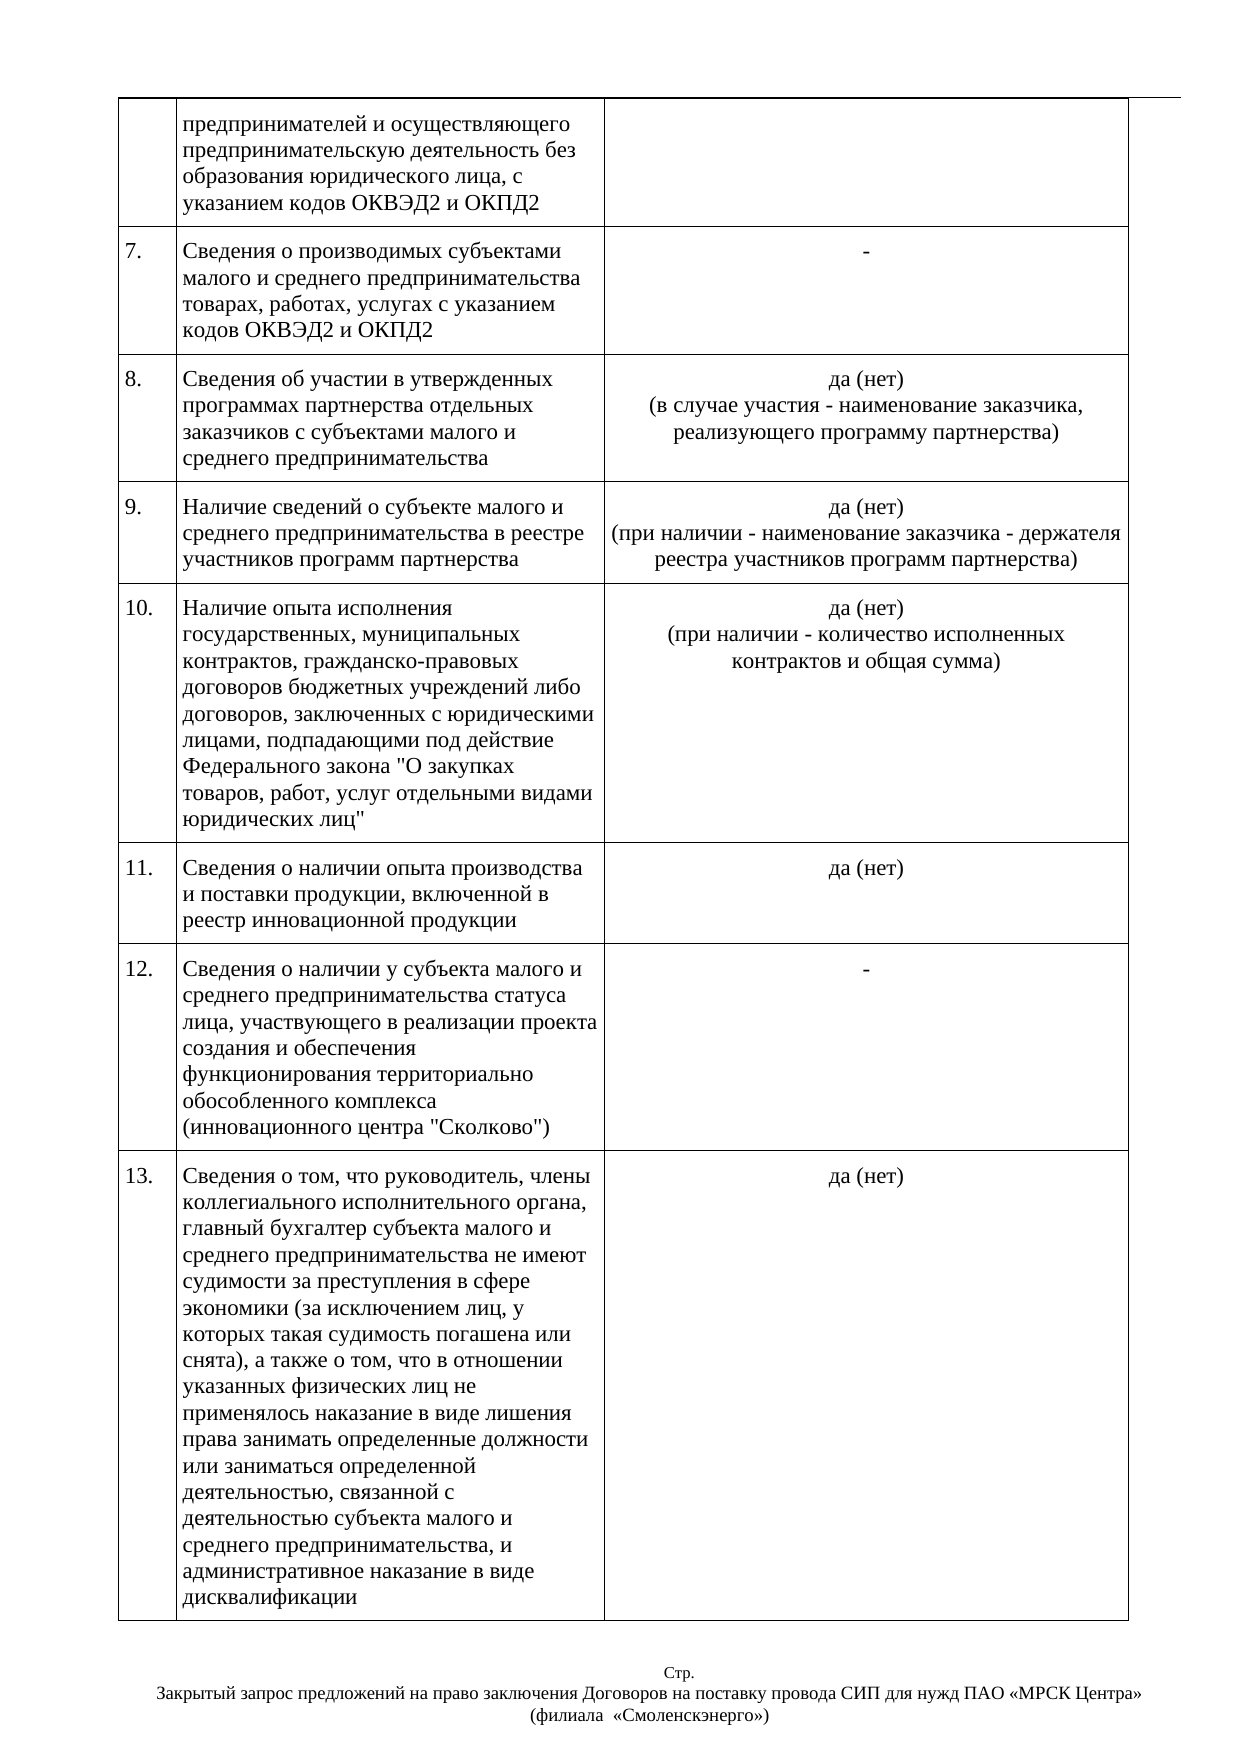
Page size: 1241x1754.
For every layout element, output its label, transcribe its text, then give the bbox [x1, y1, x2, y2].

table_cell Сведения о производимых субъектами малого и среднего предпринимательства товарах, работах, услугах с указанием кодов ОКВЭД2 и ОКПД2 [177, 227, 604, 353]
table_cell 6. [119, 99, 176, 226]
table_cell - [605, 227, 1128, 353]
table_cell 12. [119, 944, 176, 1150]
table_cell да (нет) (при наличии - наименование заказчика - держателя реестра участников программ партнерства) [605, 482, 1128, 582]
table_cell - [605, 944, 1128, 1150]
table_cell да (нет) (при наличии - количество исполненных контрактов и общая сумма) [605, 584, 1128, 842]
table_cell Сведения об участии в утвержденных программах партнерства отдельных заказчиков с субъектами малого и среднего предпринимательства [177, 355, 604, 481]
table_cell да (нет) (в случае участия - наименование заказчика, реализующего программу партнерства) [605, 355, 1128, 481]
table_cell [177, 99, 604, 226]
table_cell - [605, 99, 1128, 226]
table_cell Сведения о том, что руководитель, члены коллегиального исполнительного органа, главный бухгалтер субъекта малого и среднего предпринимательства не имеют судимости за преступления в сфере экономики (за исключением лиц, у которых такая судимость погашена или снята), а также о том, что в отношении указанных физических лиц не применялось наказание в виде лишения права занимать определенные должности или заниматься определенной деятельностью, связанной с деятельностью субъекта малого и среднего предпринимательства, и административное наказание в виде дисквалификации [177, 1151, 604, 1620]
table_cell Сведения о наличии у субъекта малого и среднего предпринимательства статуса лица, участвующего в реализации проекта создания и обеспечения функционирования территориально обособленного комплекса (инновационного центра "Сколково") [177, 944, 604, 1150]
table_cell 11. [119, 843, 176, 943]
table_cell 7. [119, 227, 176, 353]
table_cell да (нет) [605, 1151, 1128, 1620]
table_cell да (нет) [605, 843, 1128, 943]
table_cell 8. [119, 355, 176, 481]
table_cell Сведения о наличии опыта производства и поставки продукции, включенной в реестр инновационной продукции [177, 843, 604, 943]
table_cell 10. [119, 584, 176, 842]
table_cell Наличие сведений о субъекте малого и среднего предпринимательства в реестре участников программ партнерства [177, 482, 604, 582]
table_cell 9. [119, 482, 176, 582]
table_cell Наличие опыта исполнения государственных, муниципальных контрактов, гражданско-правовых договоров бюджетных учреждений либо договоров, заключенных с юридическими лицами, подпадающими под действие Федерального закона "О закупках товаров, работ, услуг отдельными видами юридических лиц" [177, 584, 604, 842]
table_cell 13. [119, 1151, 176, 1620]
